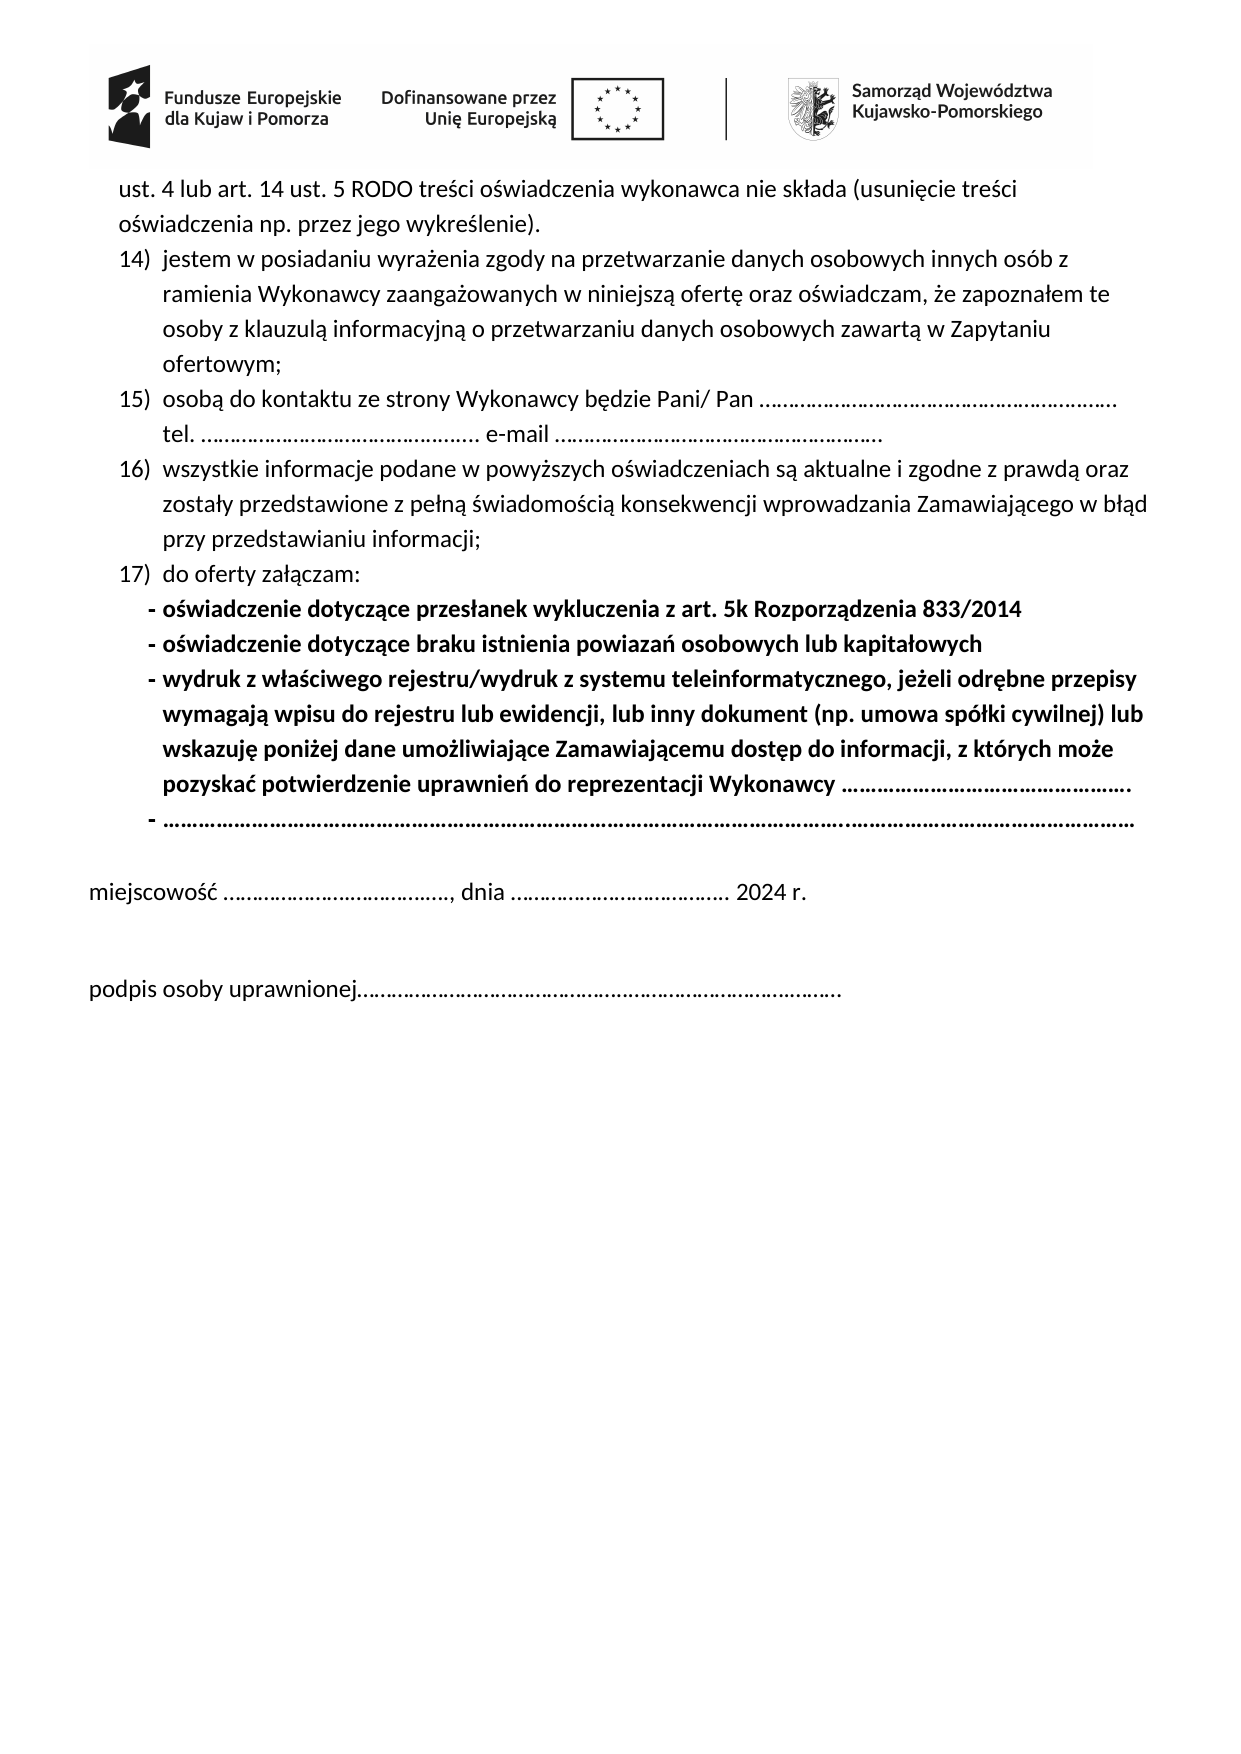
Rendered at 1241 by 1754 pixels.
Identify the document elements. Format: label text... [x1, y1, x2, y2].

text podpis osoby uprawnionej………………………………………..……………………….……… [44, 974, 1152, 1004]
list do oferty załączam: [118, 559, 1152, 589]
text miejscowość ………………….………….…., dnia ……………………………….. 2024 r. [44, 876, 1152, 907]
list osobą do kontaktu ze strony Wykonawcy będzie Pani/ Pan ………………………………………………..…… tel. …………………………………..….... e-mail ………………………………………………… [118, 384, 1152, 449]
list jestem w posiadaniu wyrażenia zgody na przetwarzanie danych osobowych innych osób z ramienia Wykonawcy zaangażowanych w niniejszą ofertę oraz oświadczam, że zapoznałem te osoby z klauzulą informacyjną o przetwarzaniu danych osobowych zawartą w Zapytaniu ofertowym; [118, 244, 1152, 379]
list oświadczenie dotyczące przesłanek wykluczenia z art. 5k Rozporządzenia 833/2014 [148, 594, 1152, 624]
list wydruk z właściwego rejestru/wydruk z systemu teleinformatycznego, jeżeli odrębne przepisy wymagają wpisu do rejestru lub ewidencji, lub inny dokument (np. umowa spółki cywilnej) lub wskazuję poniżej dane umożliwiające Zamawiającemu dostęp do informacji, z których może pozyskać potwierdzenie uprawnień do reprezentacji Wykonawcy …………………………………………. [148, 664, 1152, 799]
list wszystkie informacje podane w powyższych oświadczeniach są aktualne i zgodne z prawdą oraz zostały przedstawione z pełną świadomością konsekwencji wprowadzania Zamawiającego w błąd przy przedstawianiu informacji; [118, 454, 1152, 554]
list ……………………………………………………………………………………………………..………………………………………… [148, 804, 1152, 834]
list oświadczenie dotyczące braku istnienia powiazań osobowych lub kapitałowych [148, 629, 1152, 659]
picture [88, 44, 1093, 169]
